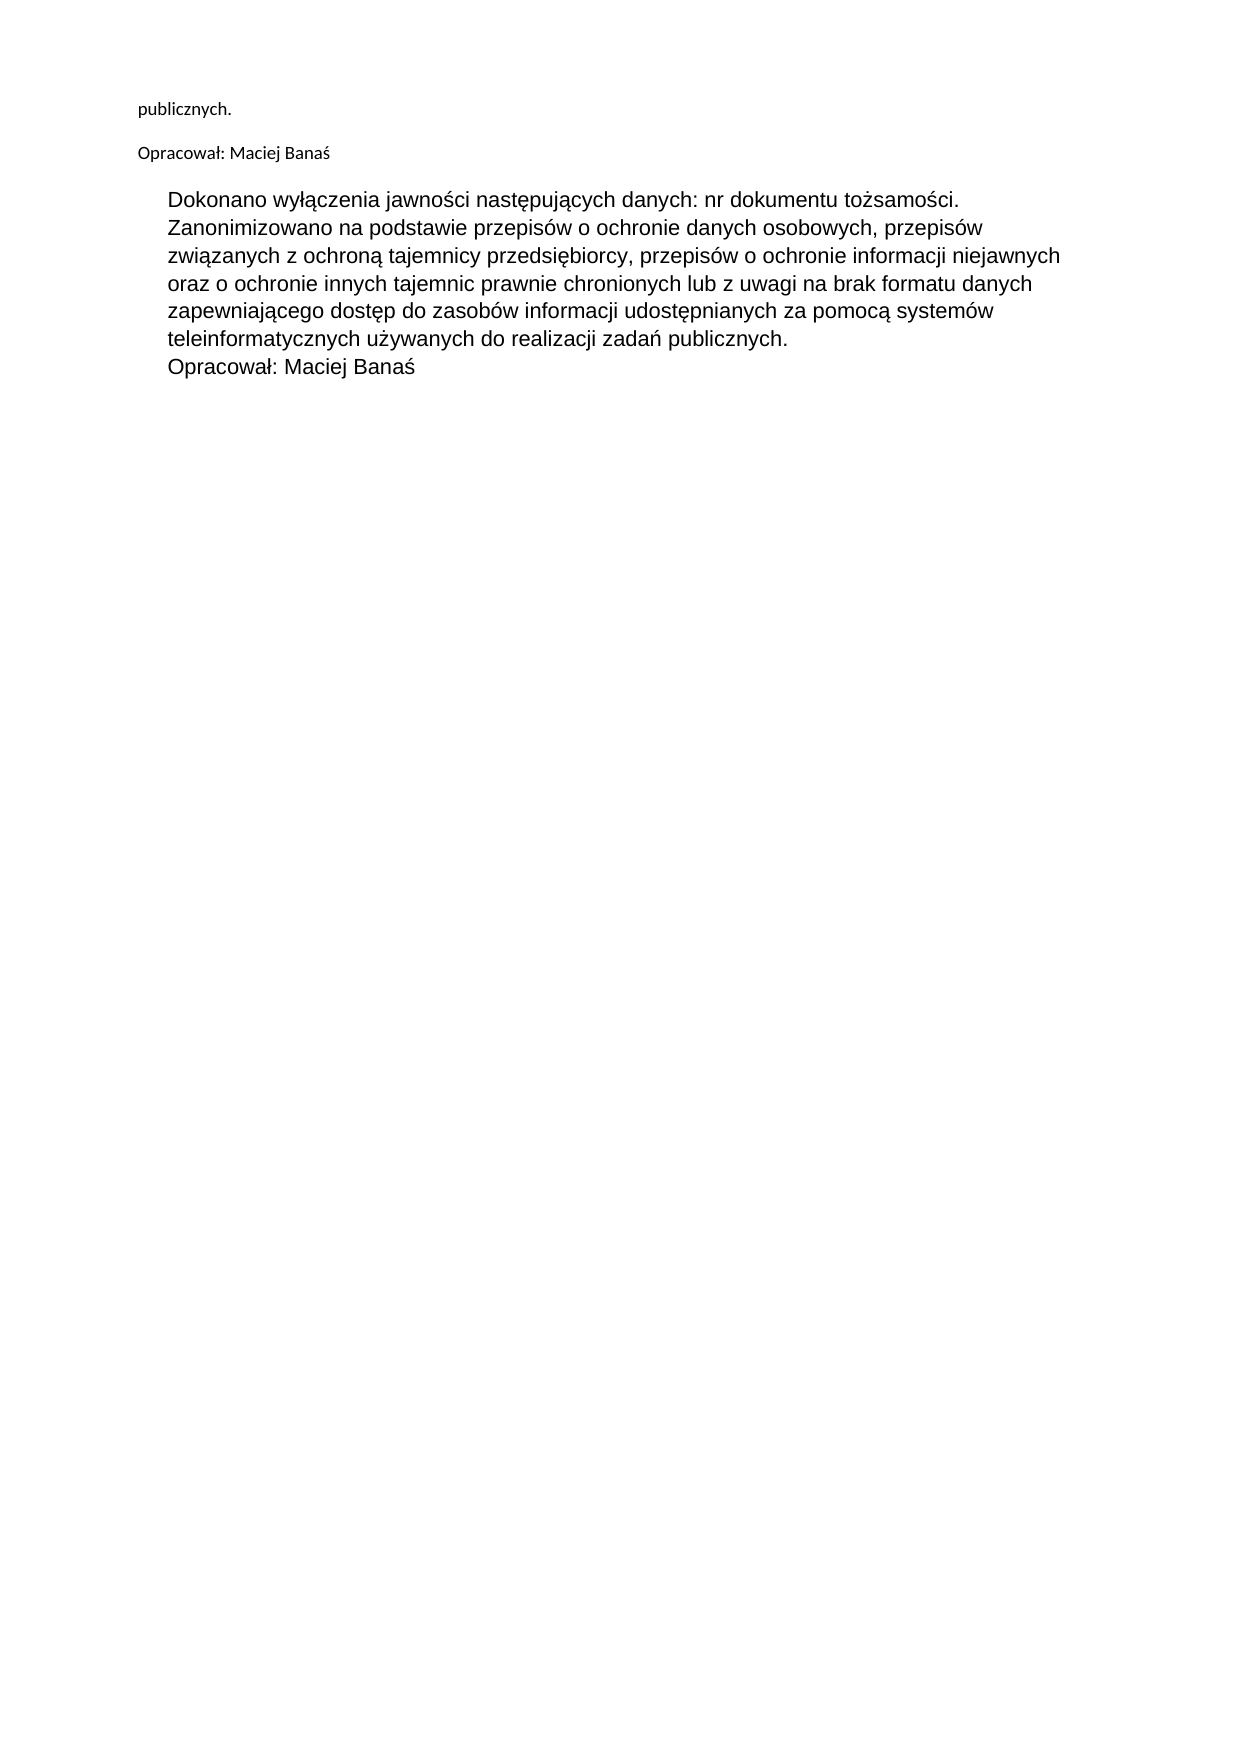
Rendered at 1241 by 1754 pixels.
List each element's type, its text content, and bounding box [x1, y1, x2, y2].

text Opracował: Maciej Banaś [138, 141, 1137, 164]
text Dokonano wyłączenia jawności następujących danych: nr dokumentu tożsamości. [167, 185, 1078, 213]
text Opracował: Maciej Banaś [167, 352, 1078, 380]
text publicznych. [138, 97, 1137, 120]
text Zanonimizowano na podstawie przepisów o ochronie danych osobowych, przepisów związanych z ochroną tajemnicy przedsiębiorcy, przepisów o ochronie informacji niejawnych oraz o ochronie innych tajemnic prawnie chronionych lub z uwagi na brak formatu danych zapewniającego dostęp do zasobów informacji udostępnianych za pomocą systemów teleinformatycznych używanych do realizacji zadań publicznych. [167, 213, 1078, 352]
